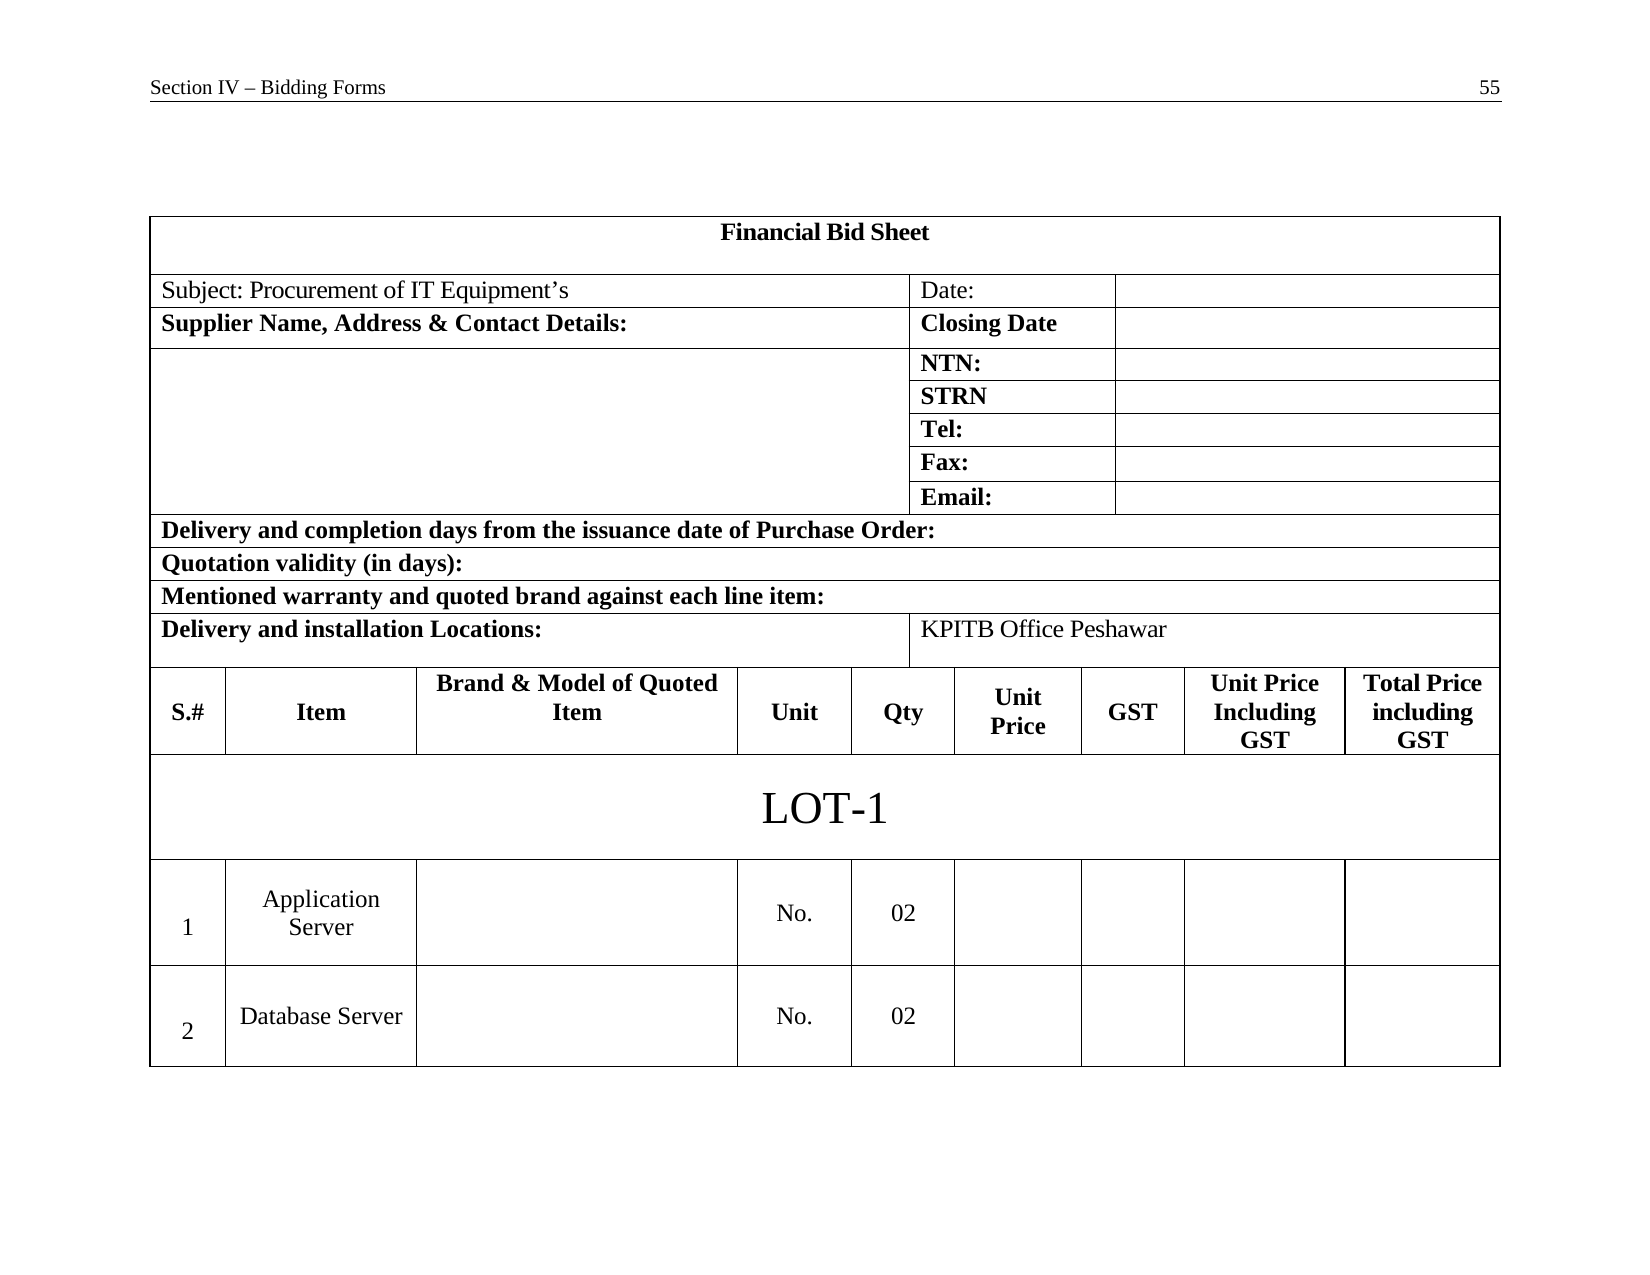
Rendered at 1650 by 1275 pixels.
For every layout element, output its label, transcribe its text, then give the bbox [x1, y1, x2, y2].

table_cell [1116, 447, 1499, 481]
table_cell Database Server [226, 966, 416, 1066]
table_cell [417, 860, 737, 964]
table_cell [1116, 275, 1499, 307]
table_cell [1082, 860, 1184, 964]
table_cell Brand & Model of Quoted Item [417, 668, 737, 754]
table_cell S.# [151, 668, 225, 754]
table_cell [417, 966, 737, 1066]
table_cell Qty [852, 668, 954, 754]
table_cell Unit Price Including GST [1185, 668, 1344, 754]
table_cell [1116, 482, 1499, 514]
table_cell 02 [852, 966, 954, 1066]
table_cell [1116, 414, 1499, 446]
table_cell Item [226, 668, 416, 754]
table_cell [151, 349, 909, 514]
table_cell Total Price including GST [1346, 668, 1499, 754]
table_cell NTN: [910, 349, 1115, 380]
table_cell Email: [910, 482, 1115, 514]
table_cell [1185, 860, 1344, 964]
table_cell Date: [910, 275, 1115, 307]
table_cell Quotation validity (in days): [151, 548, 1499, 580]
table_cell 2 [151, 966, 225, 1066]
table_cell Delivery and installation Locations: [151, 614, 909, 667]
table_cell [1185, 966, 1344, 1066]
table_cell Closing Date [910, 308, 1115, 347]
table_cell [1116, 349, 1499, 380]
table_cell GST [1082, 668, 1184, 754]
table_cell [1116, 381, 1499, 413]
table_cell Tel: [910, 414, 1115, 446]
table_cell [955, 966, 1081, 1066]
table_cell Unit [738, 668, 851, 754]
table_cell STRN [910, 381, 1115, 413]
table_cell 02 [852, 860, 954, 964]
table_cell [1346, 966, 1499, 1066]
table_cell Unit Price [955, 668, 1081, 754]
table_cell Application Server [226, 860, 416, 964]
table_cell KPITB Office Peshawar [910, 614, 1499, 667]
table_cell No. [738, 966, 851, 1066]
table_cell [1346, 860, 1499, 964]
table_cell Mentioned warranty and quoted brand against each line item: [151, 581, 1499, 613]
table_cell [955, 860, 1081, 964]
table_cell 1 [151, 860, 225, 964]
table_cell LOT-1 [151, 755, 1499, 859]
table_header Financial Bid Sheet [151, 217, 1499, 274]
table_cell Delivery and completion days from the issuance date of Purchase Order: [151, 515, 1499, 547]
table_cell No. [738, 860, 851, 964]
table_cell [1116, 308, 1499, 347]
table_cell Fax: [910, 447, 1115, 481]
table_cell Subject: Procurement of IT Equipment’s [151, 275, 909, 307]
table_cell Supplier Name, Address & Contact Details: [151, 308, 909, 347]
table_cell [1082, 966, 1184, 1066]
